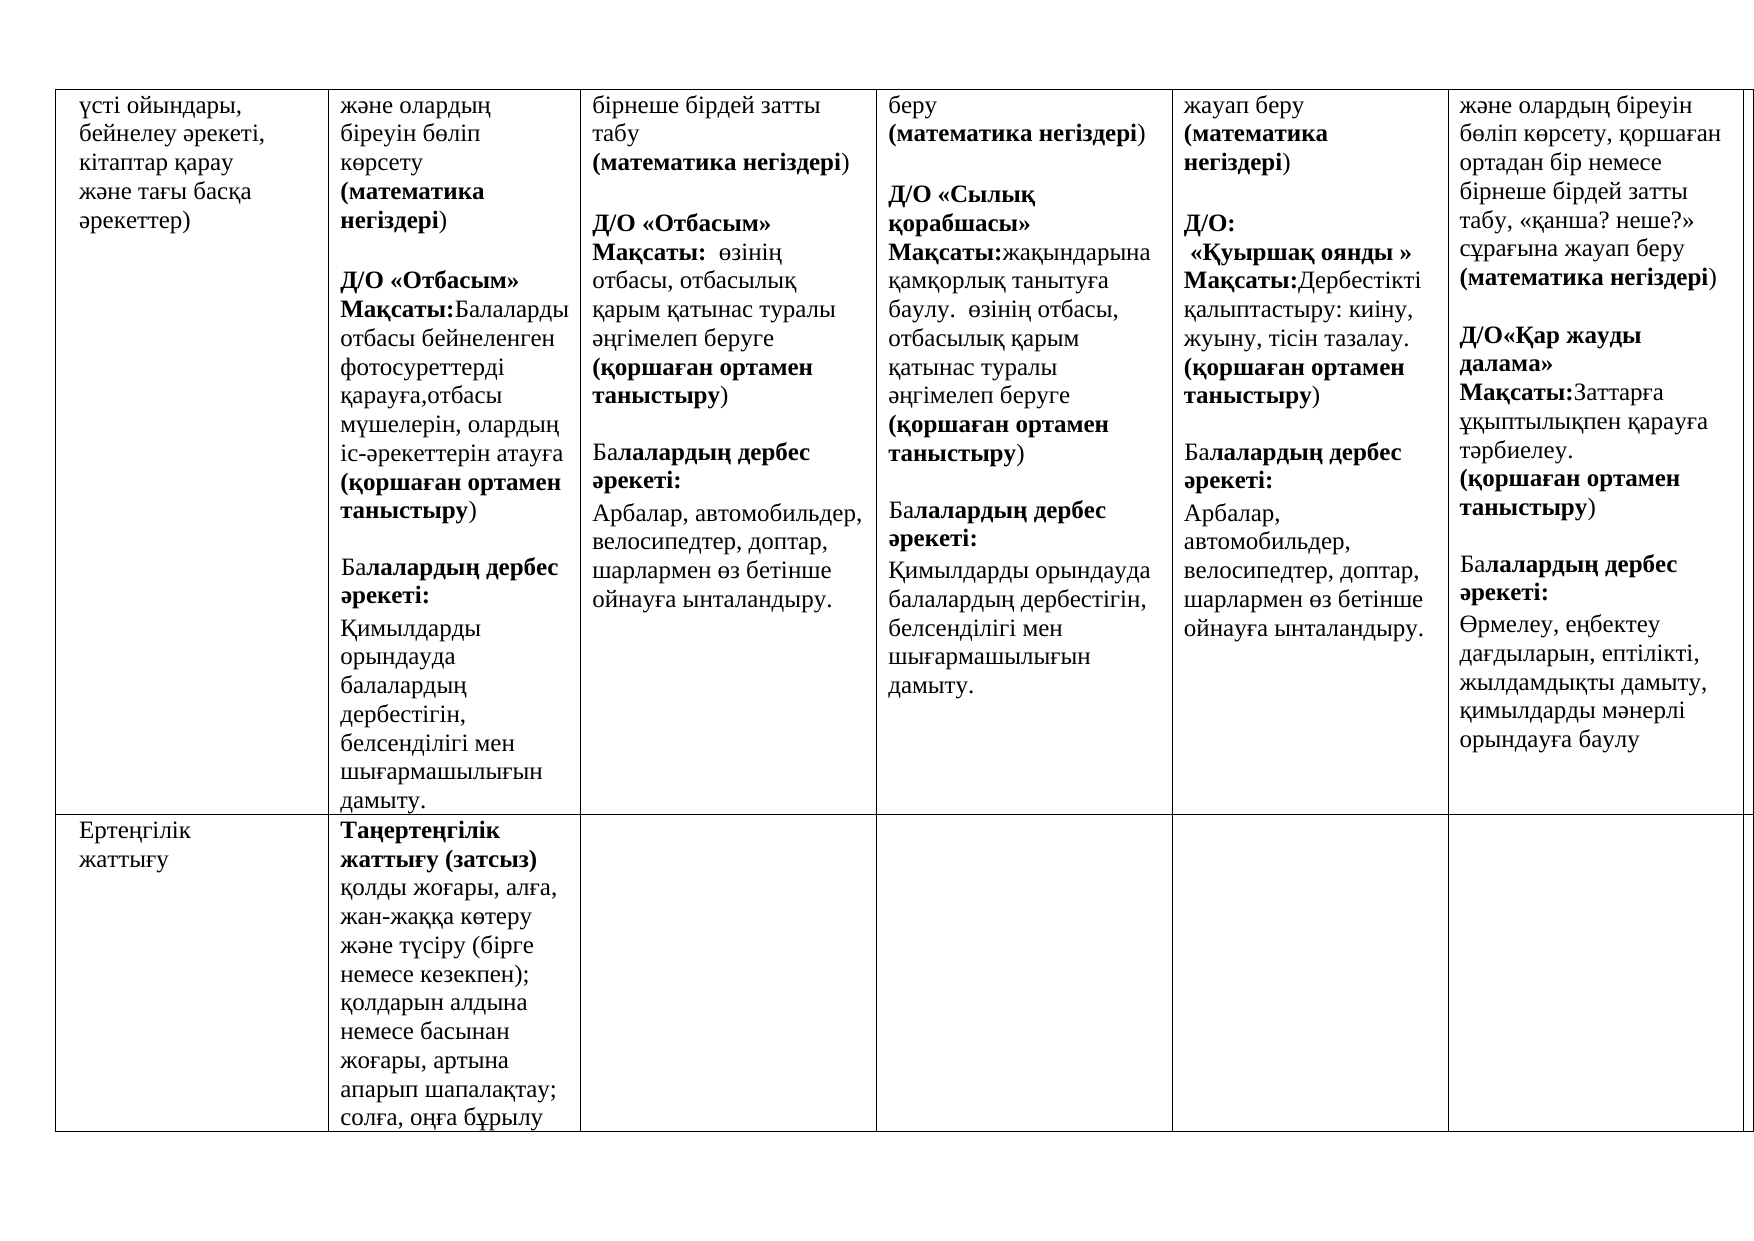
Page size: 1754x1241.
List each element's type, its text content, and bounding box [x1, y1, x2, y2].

table_cell [1173, 815, 1448, 1131]
table_cell [1744, 815, 1753, 1131]
table_cell [581, 815, 876, 1131]
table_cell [1449, 90, 1743, 814]
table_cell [329, 90, 580, 814]
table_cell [56, 90, 328, 814]
table_cell Ертеңгілік жаттығу [56, 815, 328, 1131]
table_cell [877, 815, 1172, 1131]
table_cell [1744, 90, 1753, 814]
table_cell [581, 90, 876, 814]
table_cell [877, 90, 1172, 814]
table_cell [1173, 90, 1448, 814]
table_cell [329, 815, 580, 1131]
table_cell [1449, 815, 1743, 1131]
